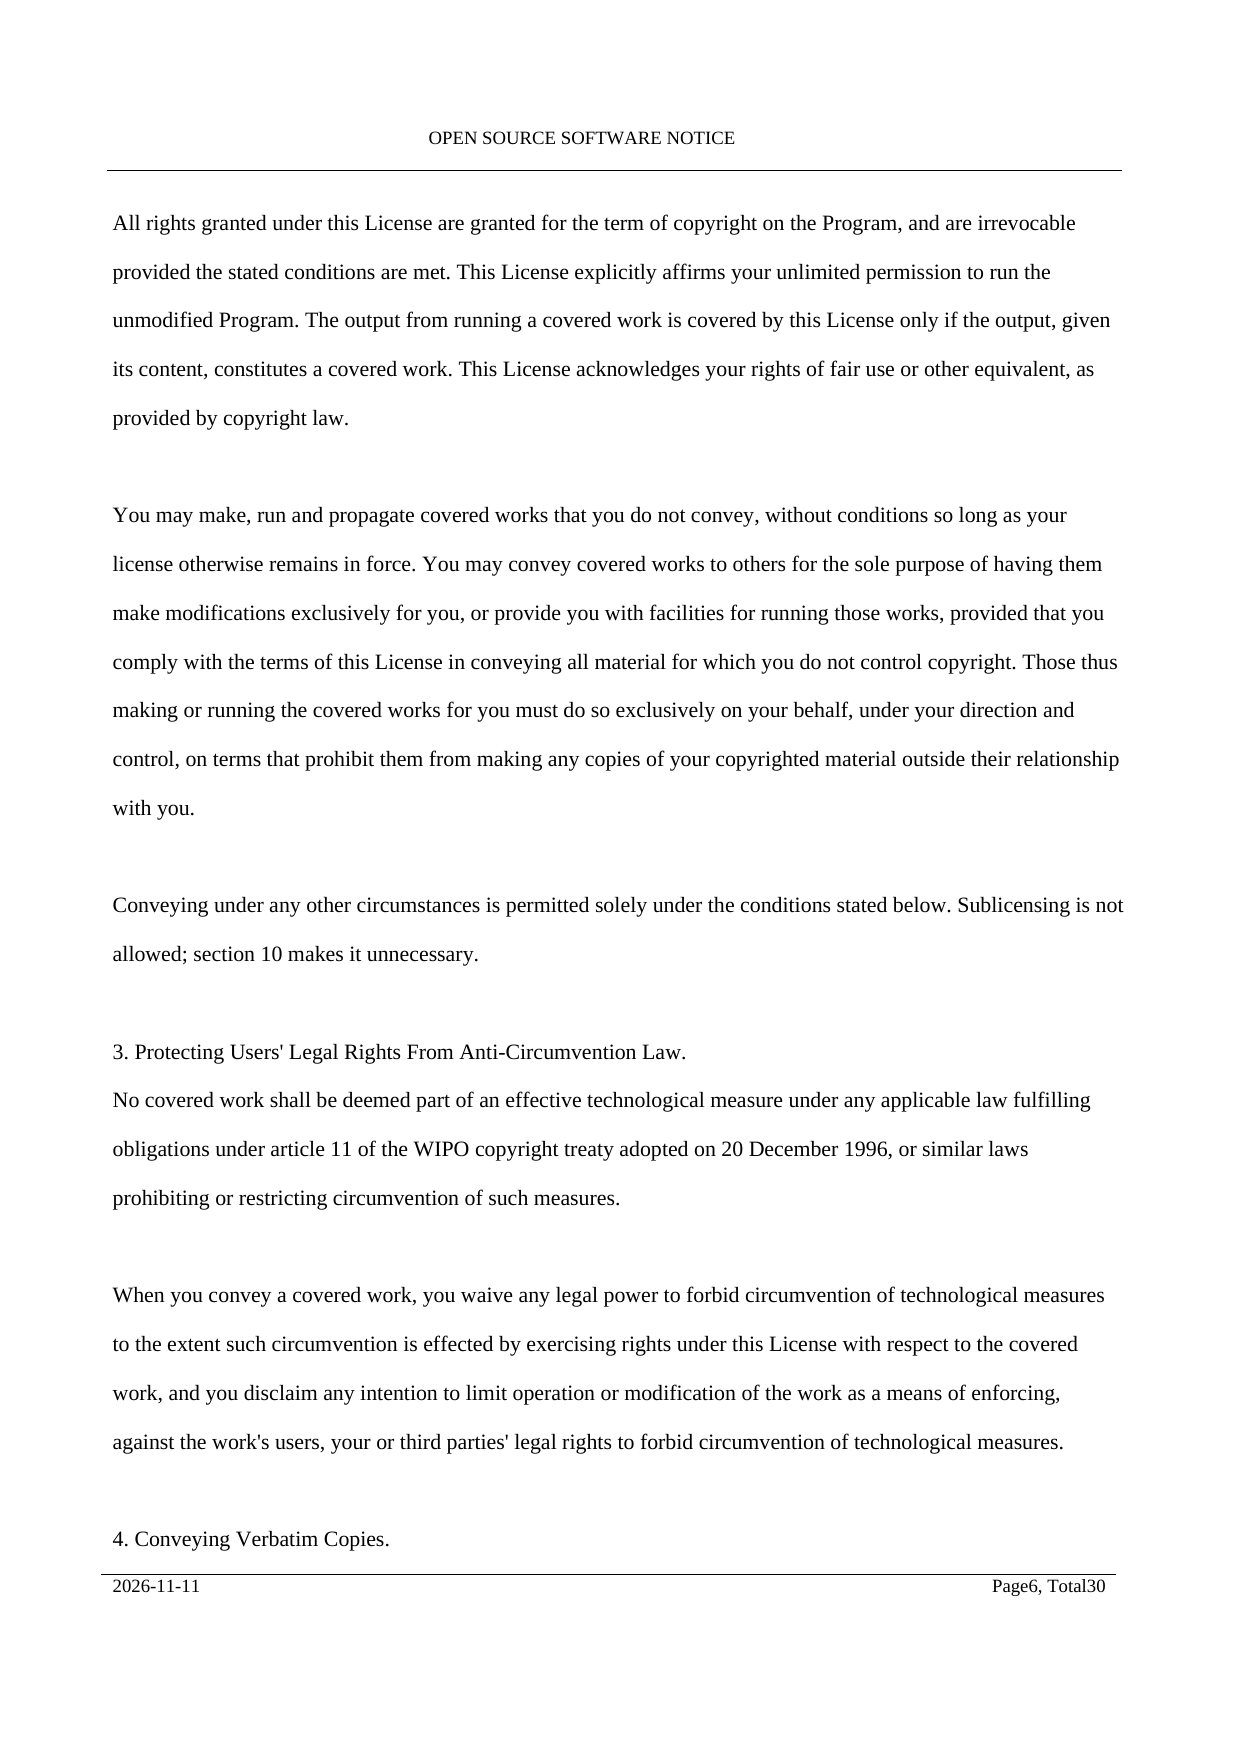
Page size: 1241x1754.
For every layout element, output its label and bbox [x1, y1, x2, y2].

text [112, 206, 1128, 1555]
